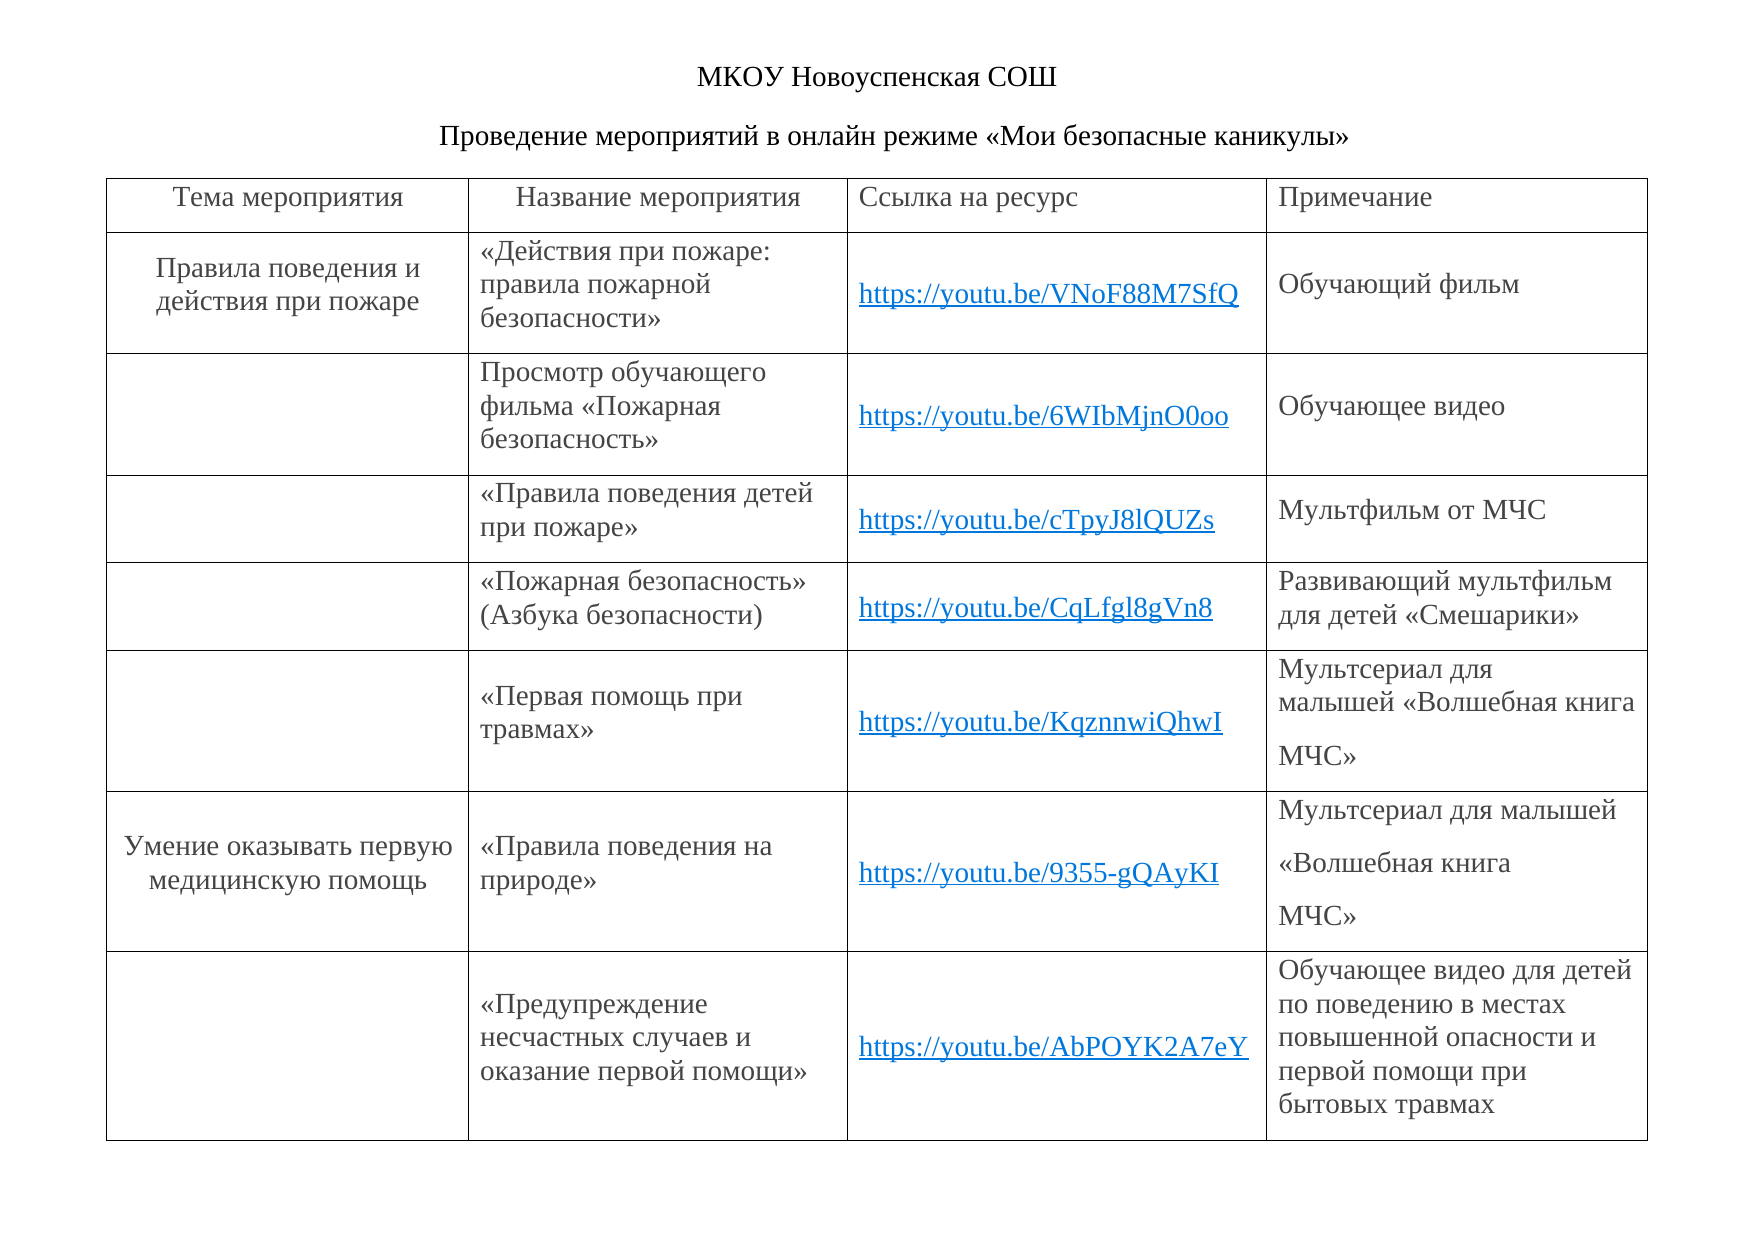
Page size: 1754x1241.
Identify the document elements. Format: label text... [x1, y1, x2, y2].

table_header Тема мероприятия [107, 179, 468, 232]
table_cell [107, 952, 468, 1139]
table_cell «Правила поведения на природе» [469, 792, 847, 951]
table_cell Обучающее видео для детей по поведению в местах повышенной опасности и первой помощи при бытовых травмах [1267, 952, 1647, 1139]
table_cell Правила поведения и действия при пожаре [107, 233, 468, 353]
table_cell «Правила поведения детей при пожаре» [469, 476, 847, 562]
table_cell [107, 476, 468, 562]
table_cell https://youtu.be/AbPOYK2A7eY [848, 952, 1266, 1139]
table_cell Умение оказывать первую медицинскую помощь [107, 792, 468, 951]
table_header Примечание [1267, 179, 1647, 232]
table_cell https://youtu.be/KqznnwiQhwI [848, 651, 1266, 791]
table_cell «Пожарная безопасность» (Азбука безопасности) [469, 563, 847, 650]
table_cell «Предупреждение несчастных случаев и оказание первой помощи» [469, 952, 847, 1139]
text Проведение мероприятий в онлайн режиме «Мои безопасные каникулы» [118, 118, 1636, 152]
table_cell Обучающее видео [1267, 354, 1647, 474]
table_cell Мультфильм от МЧС [1267, 476, 1647, 562]
table_cell Развивающий мультфильм для детей «Смешарики» [1267, 563, 1647, 650]
table_cell [107, 563, 468, 650]
table_cell Просмотр обучающего фильма «Пожарная безопасность» [469, 354, 847, 474]
text МКОУ Новоуспенская СОШ [118, 59, 1636, 93]
table_cell https://youtu.be/6WIbMjnO0oo [848, 354, 1266, 474]
table_cell Мультсериал для малышей «Волшебная книга МЧС» [1267, 651, 1647, 791]
table_cell «Первая помощь при травмах» [469, 651, 847, 791]
table_cell https://youtu.be/CqLfgl8gVn8 [848, 563, 1266, 650]
table_cell [107, 651, 468, 791]
table_cell https://youtu.be/9355-gQAyKI [848, 792, 1266, 951]
table_cell https://youtu.be/cTpyJ8lQUZs [848, 476, 1266, 562]
table_header Ссылка на ресурс [848, 179, 1266, 232]
table_header Название мероприятия [469, 179, 847, 232]
table_cell «Действия при пожаре: правила пожарной безопасности» [469, 233, 847, 353]
table_cell [107, 354, 468, 474]
table_cell https://youtu.be/VNoF88M7SfQ [848, 233, 1266, 353]
table_cell Мультсериал для малышей «Волшебная книга МЧС» [1267, 792, 1647, 951]
table_cell Обучающий фильм [1267, 233, 1647, 353]
